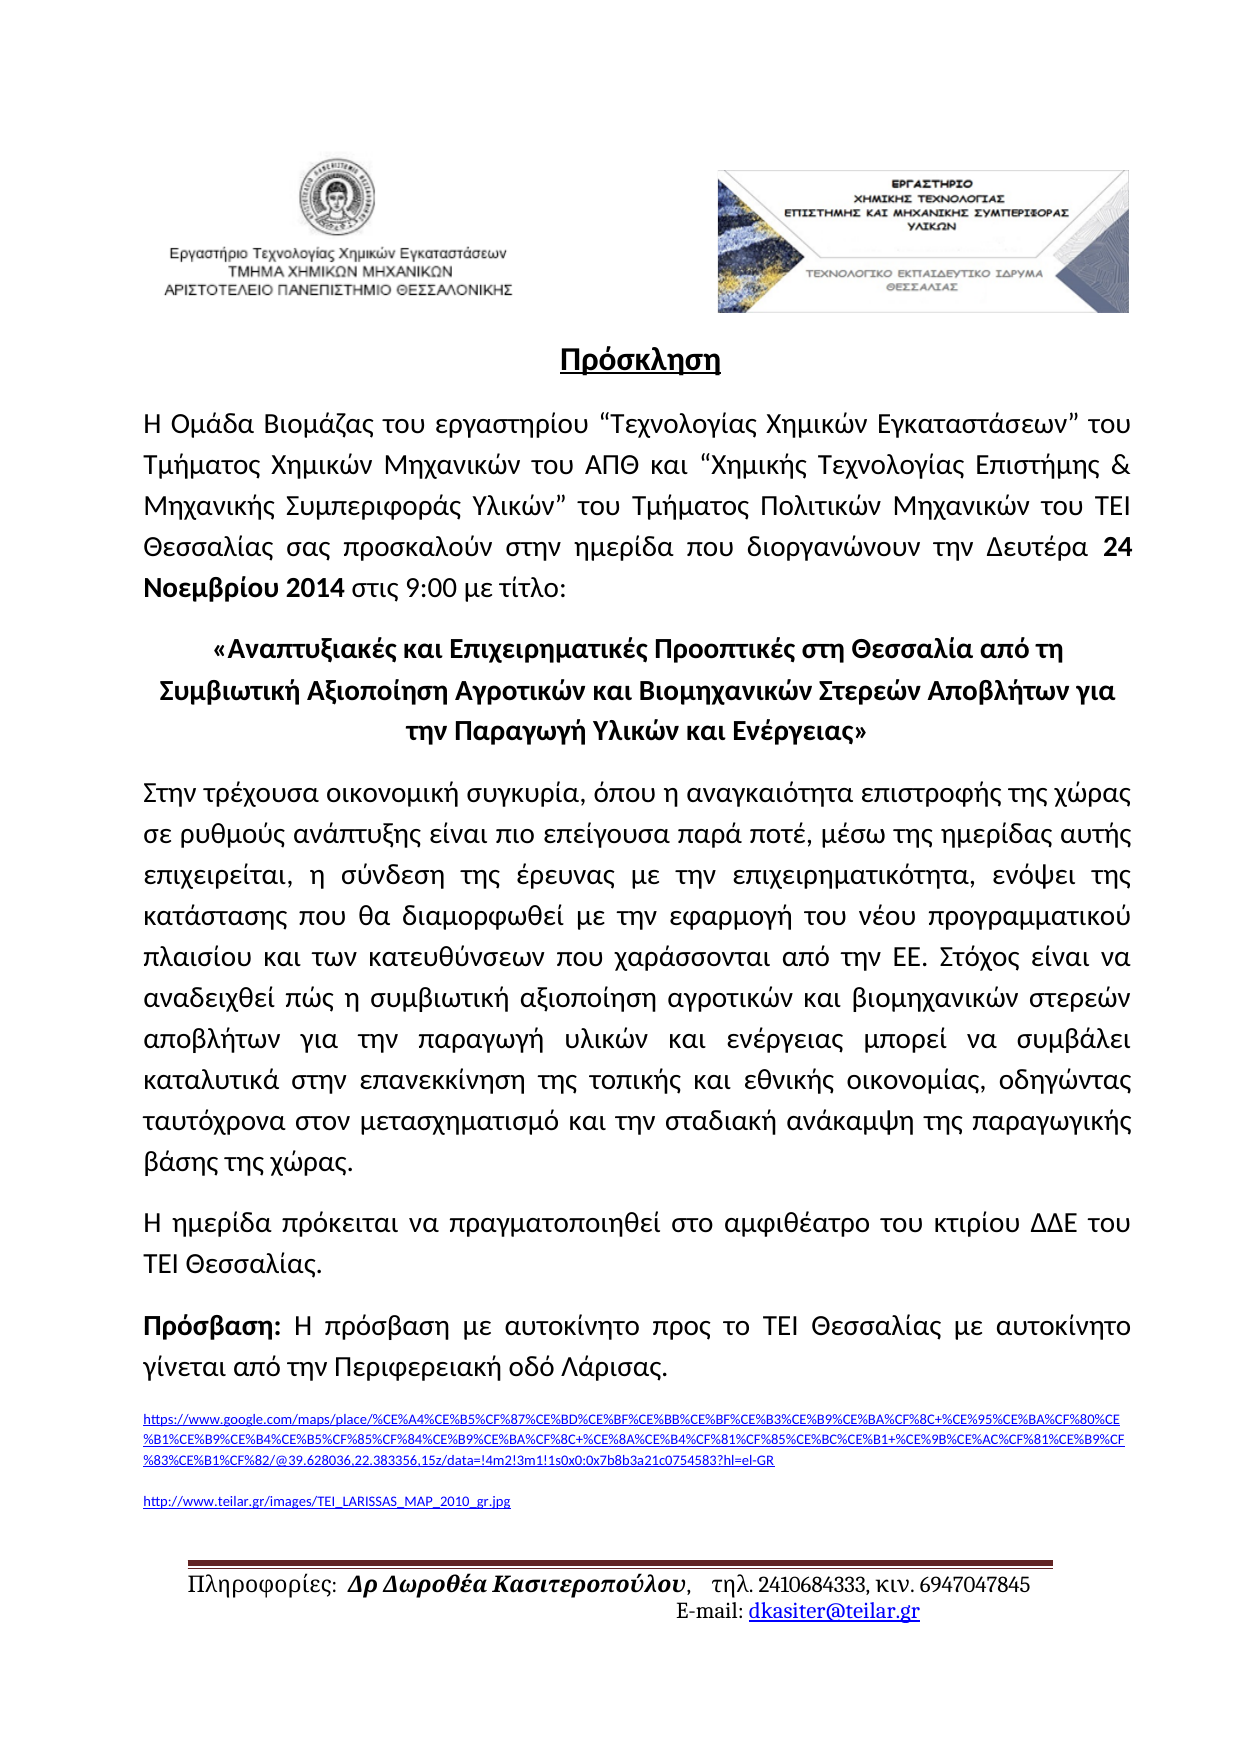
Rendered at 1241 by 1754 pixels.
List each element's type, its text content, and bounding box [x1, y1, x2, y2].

text https://www.google.com/maps/place/%CE%A4%CE%B5%CF%87%CE%BD%CE%BF%CE%BB%CE%BF%CE%B3%CE%B9%CE%BA%CF%8C+%CE%95%CE%BA%CF%80%CE%B1%CE%B9%CE%B4%CE%B5%CF%85%CF%84%CE%B9%CE%BA%CF%8C+%CE%8A%CE%B4%CF%81%CF%85%CE%BC%CE%B1+%CE%9B%CE%AC%CF%81%CE%B9%CF%83%CE%B1%CF%82/@39.628036,22.383356,15z/data=!4m2!3m1!1s0x0:0x7b8b3a21c0754583?hl=el-GR [143, 1410, 1132, 1468]
picture [717, 170, 1129, 313]
text Πρόσκληση [143, 337, 1132, 378]
picture [143, 150, 537, 313]
text Η Ομάδα Βιομάζας του εργαστηρίου “Τεχνολογίας Χημικών Εγκαταστάσεων” του Τμήματος Χημικών Μηχανικών του ΑΠΘ και “Χημικής Τεχνολογίας Επιστήμης & Μηχανικής Συμπεριφοράς Υλικών” του Τμήματος Πολιτικών Μηχανικών του ΤΕΙ Θεσσαλίας σας προσκαλούν στην ημερίδα που διοργανώνουν την Δευτέρα 24 Νοεμβρίου 2014 στις 9:00 με τίτλο: [143, 405, 1132, 604]
text «Αναπτυξιακές και Επιχειρηματικές Προοπτικές στη Θεσσαλία από τη Συμβιωτική Αξιοποίηση Αγροτικών και Βιομηχανικών Στερεών Αποβλήτων για την Παραγωγή Υλικών και Ενέργειας» [143, 631, 1132, 748]
text Στην τρέχουσα οικονομική συγκυρία, όπου η αναγκαιότητα επιστροφής της χώρας σε ρυθμούς ανάπτυξης είναι πιο επείγουσα παρά ποτέ, μέσω της ημερίδας αυτής επιχειρείται, η σύνδεση της έρευνας με την επιχειρηματικότητα, ενόψει της κατάστασης που θα διαμορφωθεί με την εφαρμογή του νέου προγραμματικού πλαισίου και των κατευθύνσεων που χαράσσονται από την ΕΕ. Στόχος είναι να αναδειχθεί πώς η συμβιωτική αξιοποίηση αγροτικών και βιομηχανικών στερεών αποβλήτων για την παραγωγή υλικών και ενέργειας μπορεί να συμβάλει καταλυτικά στην επανεκκίνηση της τοπικής και εθνικής οικονομίας, οδηγώντας ταυτόχρονα στον μετασχηματισμό και την σταδιακή ανάκαμψη της παραγωγικής βάσης της χώρας. [143, 774, 1132, 1178]
text Η ημερίδα πρόκειται να πραγματοποιηθεί στο αμφιθέατρο του κτιρίου ΔΔΕ του ΤΕΙ Θεσσαλίας. [143, 1204, 1132, 1281]
text http://www.teilar.gr/images/TEI_LARISSAS_MAP_2010_gr.jpg [143, 1492, 1132, 1510]
text Πρόσβαση: Η πρόσβαση με αυτοκίνητο προς το ΤΕΙ Θεσσαλίας με αυτοκίνητο γίνεται από την Περιφερειακή οδό Λάρισας. [143, 1307, 1132, 1384]
